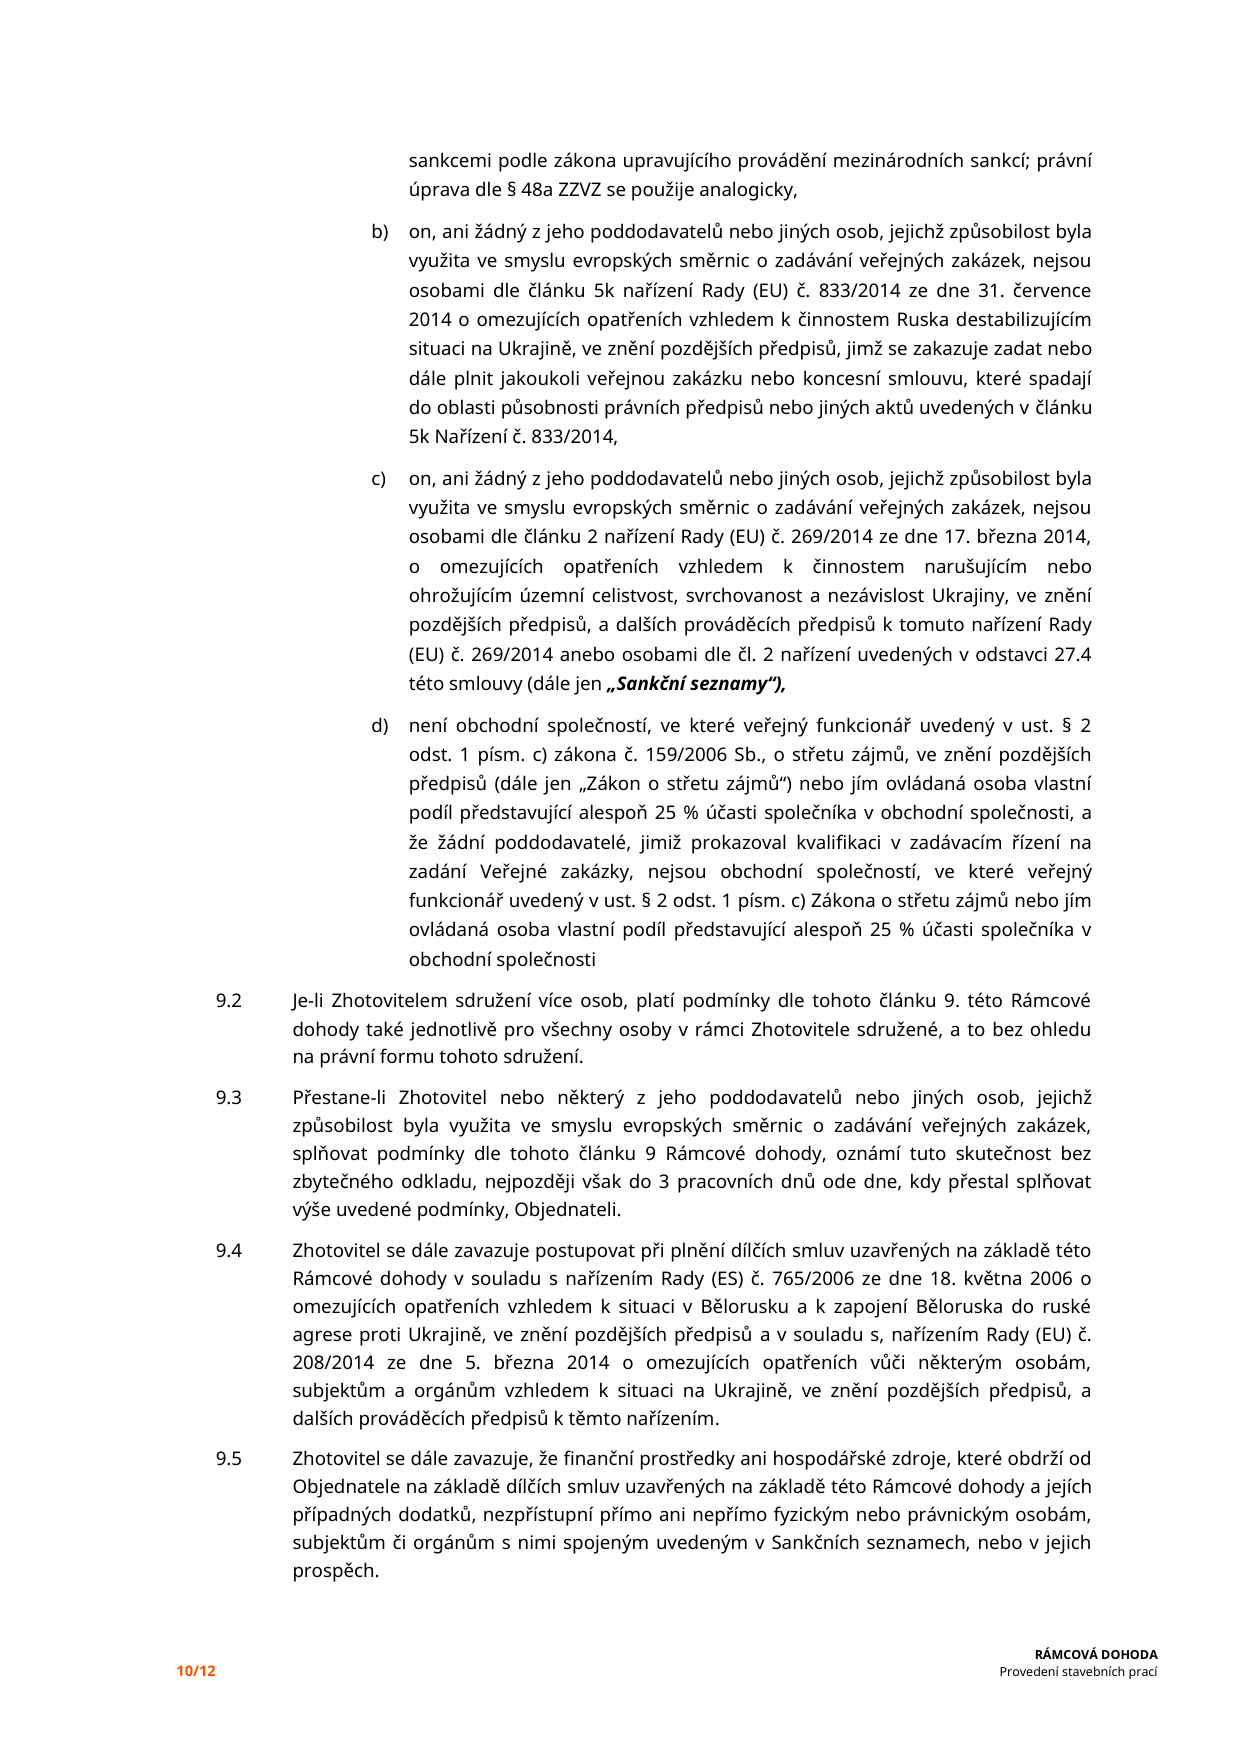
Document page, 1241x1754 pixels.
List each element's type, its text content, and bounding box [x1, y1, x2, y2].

text Zhotovitel se dále zavazuje postupovat při plnění dílčích smluv uzavřených na základě této Rámcové dohody v souladu s nařízením Rady (ES) č. 765/2006 ze dne 18. května 2006 o omezujících opatřeních vzhledem k situaci v Bělorusku a k zapojení Běloruska do ruské agrese proti Ukrajině, ve znění pozdějších předpisů a v souladu s, nařízením Rady (EU) č. 208/2014 ze dne 5. března 2014 o omezujících opatřeních vůči některým osobám, subjektům a orgánům vzhledem k situaci na Ukrajině, ve znění pozdějších předpisů, a dalších prováděcích předpisů k těmto nařízením. [216, 1237, 1093, 1431]
text Je-li Zhotovitelem sdružení více osob, platí podmínky dle tohoto článku 9. této Rámcové dohody také jednotlivě pro všechny osoby v rámci Zhotovitele sdružené, a to bez ohledu na právní formu tohoto sdružení. [216, 988, 1093, 1069]
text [371, 147, 1093, 202]
text Zhotovitel se dále zavazuje, že finanční prostředky ani hospodářské zdroje, které obdrží od Objednatele na základě dílčích smluv uzavřených na základě této Rámcové dohody a jejích případných dodatků, nezpřístupní přímo ani nepřímo fyzickým nebo právnickým osobám, subjektům či orgánům s nimi spojeným uvedeným v Sankčních seznamech, nebo v jejich prospěch. [216, 1446, 1093, 1583]
text on, ani žádný z jeho poddodavatelů nebo jiných osob, jejichž způsobilost byla využita ve smyslu evropských směrnic o zadávání veřejných zakázek, nejsou osobami dle článku 2 nařízení Rady (EU) č. 269/2014 ze dne 17. března 2014, o omezujících opatřeních vzhledem k činnostem narušujícím nebo ohrožujícím územní celistvost, svrchovanost a nezávislost Ukrajiny, ve znění pozdějších předpisů, a dalších prováděcích předpisů k tomuto nařízení Rady (EU) č. 269/2014 anebo osobami dle čl. 2 nařízení uvedených v odstavci 27.4 této smlouvy (dále jen „Sankční seznamy“), [371, 465, 1093, 696]
text není obchodní společností, ve které veřejný funkcionář uvedený v ust. § 2 odst. 1 písm. c) zákona č. 159/2006 Sb., o střetu zájmů, ve znění pozdějších předpisů (dále jen „Zákon o střetu zájmů“) nebo jím ovládaná osoba vlastní podíl představující alespoň 25 % účasti společníka v obchodní společnosti, a že žádní poddodavatelé, jimiž prokazoval kvalifikaci v zadávacím řízení na zadání Veřejné zakázky, nejsou obchodní společností, ve které veřejný funkcionář uvedený v ust. § 2 odst. 1 písm. c) Zákona o střetu zájmů nebo jím ovládaná osoba vlastní podíl představující alespoň 25 % účasti společníka v obchodní společnosti [371, 712, 1093, 972]
text Přestane-li Zhotovitel nebo některý z jeho poddodavatelů nebo jiných osob, jejichž způsobilost byla využita ve smyslu evropských směrnic o zadávání veřejných zakázek, splňovat podmínky dle tohoto článku 9 Rámcové dohody, oznámí tuto skutečnost bez zbytečného odkladu, nejpozději však do 3 pracovních dnů ode dne, kdy přestal splňovat výše uvedené podmínky, Objednateli. [216, 1084, 1093, 1222]
text on, ani žádný z jeho poddodavatelů nebo jiných osob, jejichž způsobilost byla využita ve smyslu evropských směrnic o zadávání veřejných zakázek, nejsou osobami dle článku 5k nařízení Rady (EU) č. 833/2014 ze dne 31. července 2014 o omezujících opatřeních vzhledem k činnostem Ruska destabilizujícím situaci na Ukrajině, ve znění pozdějších předpisů, jimž se zakazuje zadat nebo dále plnit jakoukoli veřejnou zakázku nebo koncesní smlouvu, které spadají do oblasti působnosti právních předpisů nebo jiných aktů uvedených v článku 5k Nařízení č. 833/2014, [371, 218, 1093, 449]
